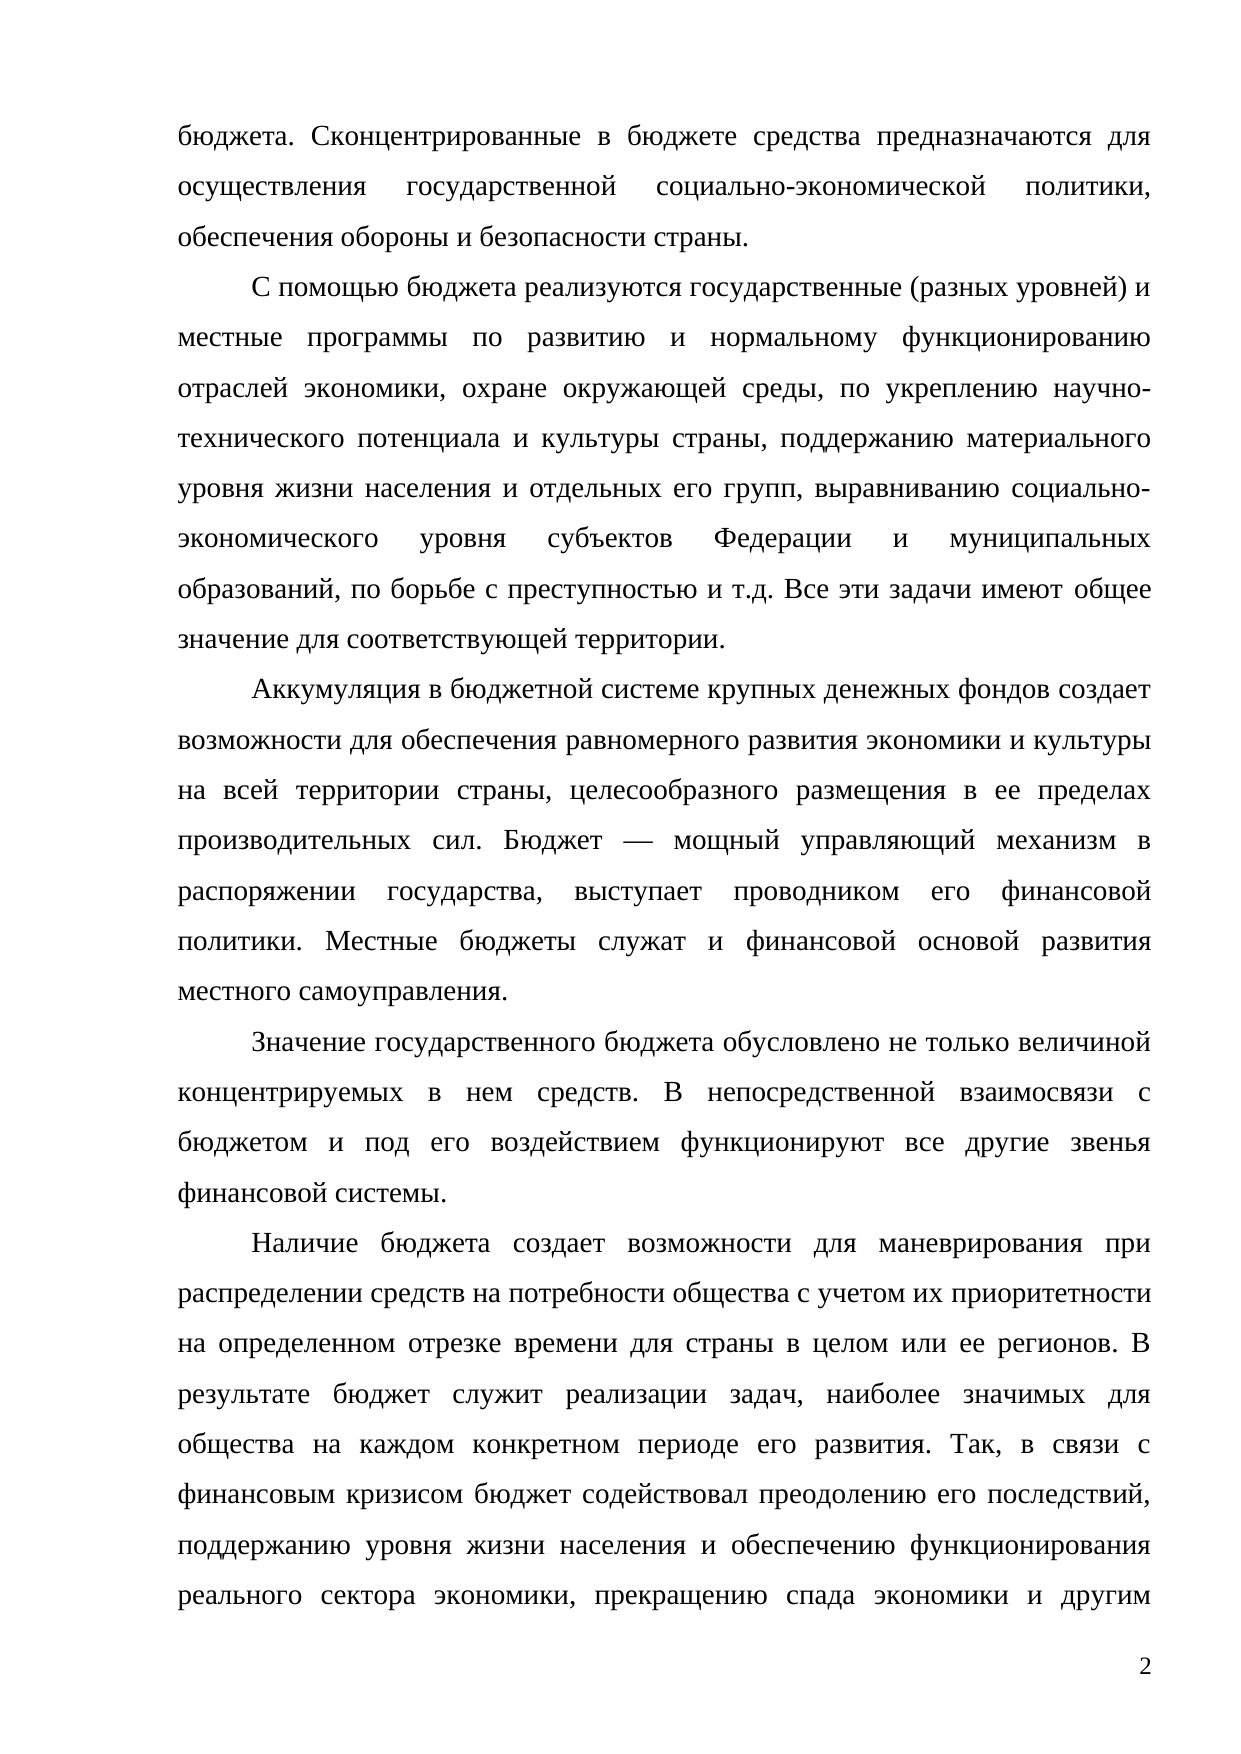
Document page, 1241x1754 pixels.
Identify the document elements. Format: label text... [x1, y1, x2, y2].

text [177, 1225, 1152, 1611]
text Аккумуляция в бюджетной системе крупных денежных фондов создает возможности для обеспечения равномерного развития экономики и культуры на всей территории страны, целесообразного размещения в ее пределах производительных сил. Бюджет — мощный управляющий механизм в распоряжении государства, выступает проводником его финансовой политики. Местные бюджеты служат и финансовой основой развития местного самоуправления. [177, 672, 1152, 1007]
text Значение государственного бюджета обусловлено не только величиной концентрируемых в нем средств. В непосредственной взаимосвязи с бюджетом и под его воздействием функционируют все другие звенья финансовой системы. [177, 1024, 1152, 1208]
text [177, 118, 1152, 252]
text С помощью бюджета реализуются государственные (разных уровней) и местные программы по развитию и нормальному функционированию отраслей экономики, охране окружающей среды, по укреплению научно-технического потенциала и культуры страны, поддержанию материального уровня жизни населения и отдельных его групп, выравниванию социально-экономического уровня субъектов Федерации и муниципальных образований, по борьбе с преступностью и т.д. Все эти задачи имеют общее значение для соответствующей территории. [177, 269, 1152, 655]
